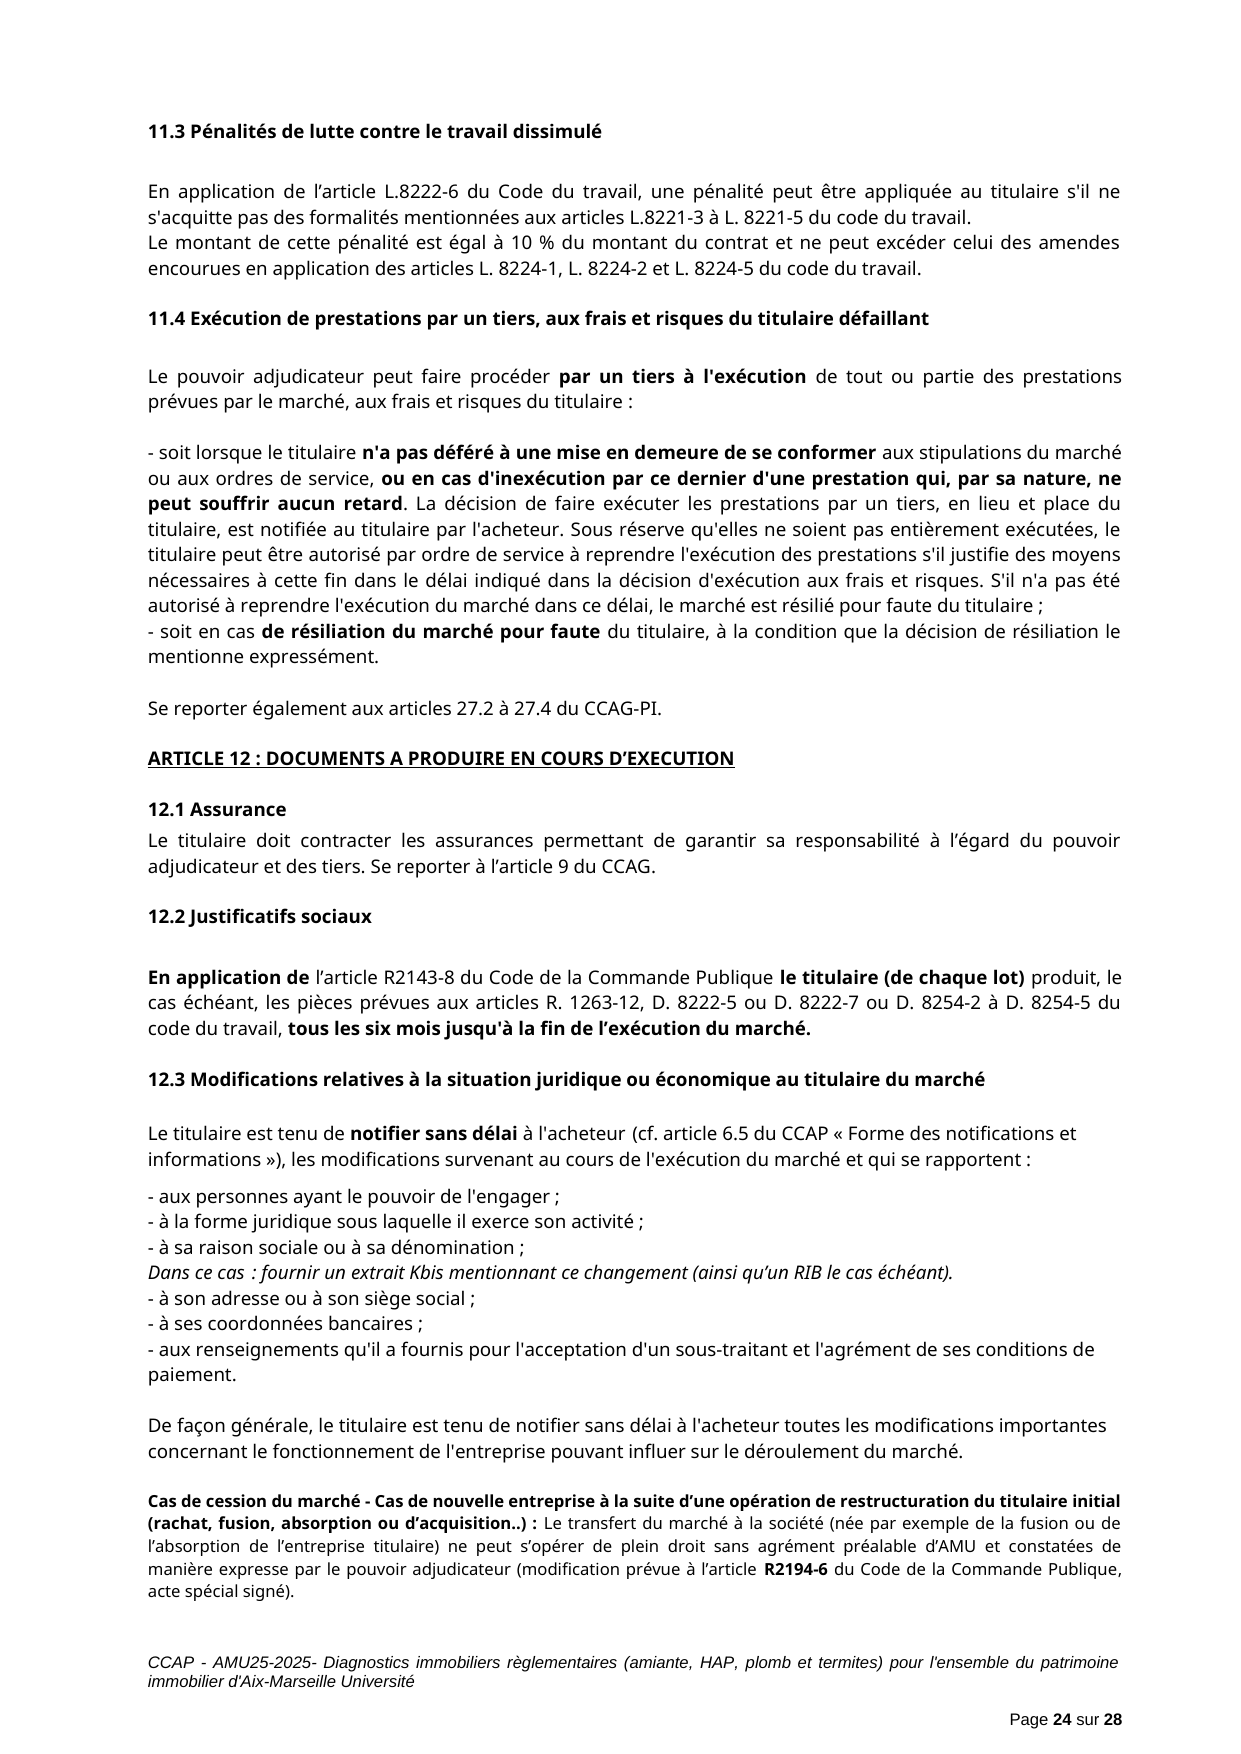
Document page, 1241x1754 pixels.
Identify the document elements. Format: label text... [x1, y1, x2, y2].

text Cas de cession du marché - Cas de nouvelle entreprise à la suite d’une opération de restructuration du titulaire initial (rachat, fusion, absorption ou d’acquisition..) : Le transfert du marché à la société (née par exemple de la fusion ou de l’absorption de l’entreprise titulaire) ne peut s’opérer de plein droit sans agrément préalable d’AMU et constatées de manière expresse par le pouvoir adjudicateur (modification prévue à l’article R2194-6 du Code de la Commande Publique, acte spécial signé). [148, 1489, 1122, 1603]
text - soit en cas de résiliation du marché pour faute du titulaire, à la condition que la décision de résiliation le mentionne expressément. [148, 618, 1122, 669]
subtitle 11.3 Pénalités de lutte contre le travail dissimulé [148, 118, 1122, 144]
subtitle 12.2 Justificatifs sociaux [148, 904, 1122, 929]
subtitle ARTICLE 12 : DOCUMENTS A PRODUIRE EN COURS D’EXECUTION [148, 745, 1122, 771]
text De façon générale, le titulaire est tenu de notifier sans délai à l'acheteur toutes les modifications importantes concernant le fonctionnement de l'entreprise pouvant influer sur le déroulement du marché. [148, 1387, 1122, 1464]
text Se reporter également aux articles 27.2 à 27.4 du CCAG-PI. [148, 695, 1122, 720]
text Le montant de cette pénalité est égal à 10 % du montant du contrat et ne peut excéder celui des amendes encourues en application des articles L. 8224-1, L. 8224-2 et L. 8224-5 du code du travail. [148, 230, 1122, 281]
text Le titulaire doit contracter les assurances permettant de garantir sa responsabilité à l’égard du pouvoir adjudicateur et des tiers. Se reporter à l’article 9 du CCAG. [148, 828, 1122, 879]
subtitle 12.1 Assurance [148, 796, 1122, 821]
subtitle 12.3 Modifications relatives à la situation juridique ou économique au titulaire du marché [148, 1066, 1122, 1092]
text En application de l’article L.8222-6 du Code du travail, une pénalité peut être appliquée au titulaire s'il ne s'acquitte pas des formalités mentionnées aux articles L.8221-3 à L. 8221-5 du code du travail. [148, 179, 1122, 230]
text En application de l’article R2143-8 du Code de la Commande Publique le titulaire (de chaque lot) produit, le cas échéant, les pièces prévues aux articles R. 1263-12, D. 8222-5 ou D. 8222-7 ou D. 8254-2 à D. 8254-5 du code du travail, tous les six mois jusqu'à la fin de l’exécution du marché. [148, 964, 1122, 1041]
text Le pouvoir adjudicateur peut faire procéder par un tiers à l'exécution de tout ou partie des prestations prévues par le marché, aux frais et risques du titulaire : [148, 363, 1122, 414]
subtitle 11.4 Exécution de prestations par un tiers, aux frais et risques du titulaire défaillant [148, 306, 1122, 331]
text Dans ce cas : fournir un extrait Kbis mentionnant ce changement (ainsi qu’un RIB le cas échéant). - à son adresse ou à son siège social ; - à ses coordonnées bancaires ; - aux renseignements qu'il a fournis pour l'acceptation d'un sous-traitant et l'agrément de ses conditions de paiement. [148, 1259, 1122, 1387]
text - aux personnes ayant le pouvoir de l'engager ; - à la forme juridique sous laquelle il exerce son activité ; - à sa raison sociale ou à sa dénomination ; [148, 1172, 1122, 1259]
text - soit lorsque le titulaire n'a pas déféré à une mise en demeure de se conformer aux stipulations du marché ou aux ordres de service, ou en cas d'inexécution par ce dernier d'une prestation qui, par sa nature, ne peut souffrir aucun retard. La décision de faire exécuter les prestations par un tiers, en lieu et place du titulaire, est notifiée au titulaire par l'acheteur. Sous réserve qu'elles ne soient pas entièrement exécutées, le titulaire peut être autorisé par ordre de service à reprendre l'exécution des prestations s'il justifie des moyens nécessaires à cette fin dans le délai indiqué dans la décision d'exécution aux frais et risques. S'il n'a pas été autorisé à reprendre l'exécution du marché dans ce délai, le marché est résilié pour faute du titulaire ; [148, 439, 1122, 618]
text Le titulaire est tenu de notifier sans délai à l'acheteur (cf. article 6.5 du CCAP « Forme des notifications et informations »), les modifications survenant au cours de l'exécution du marché et qui se rapportent : [148, 1121, 1122, 1172]
